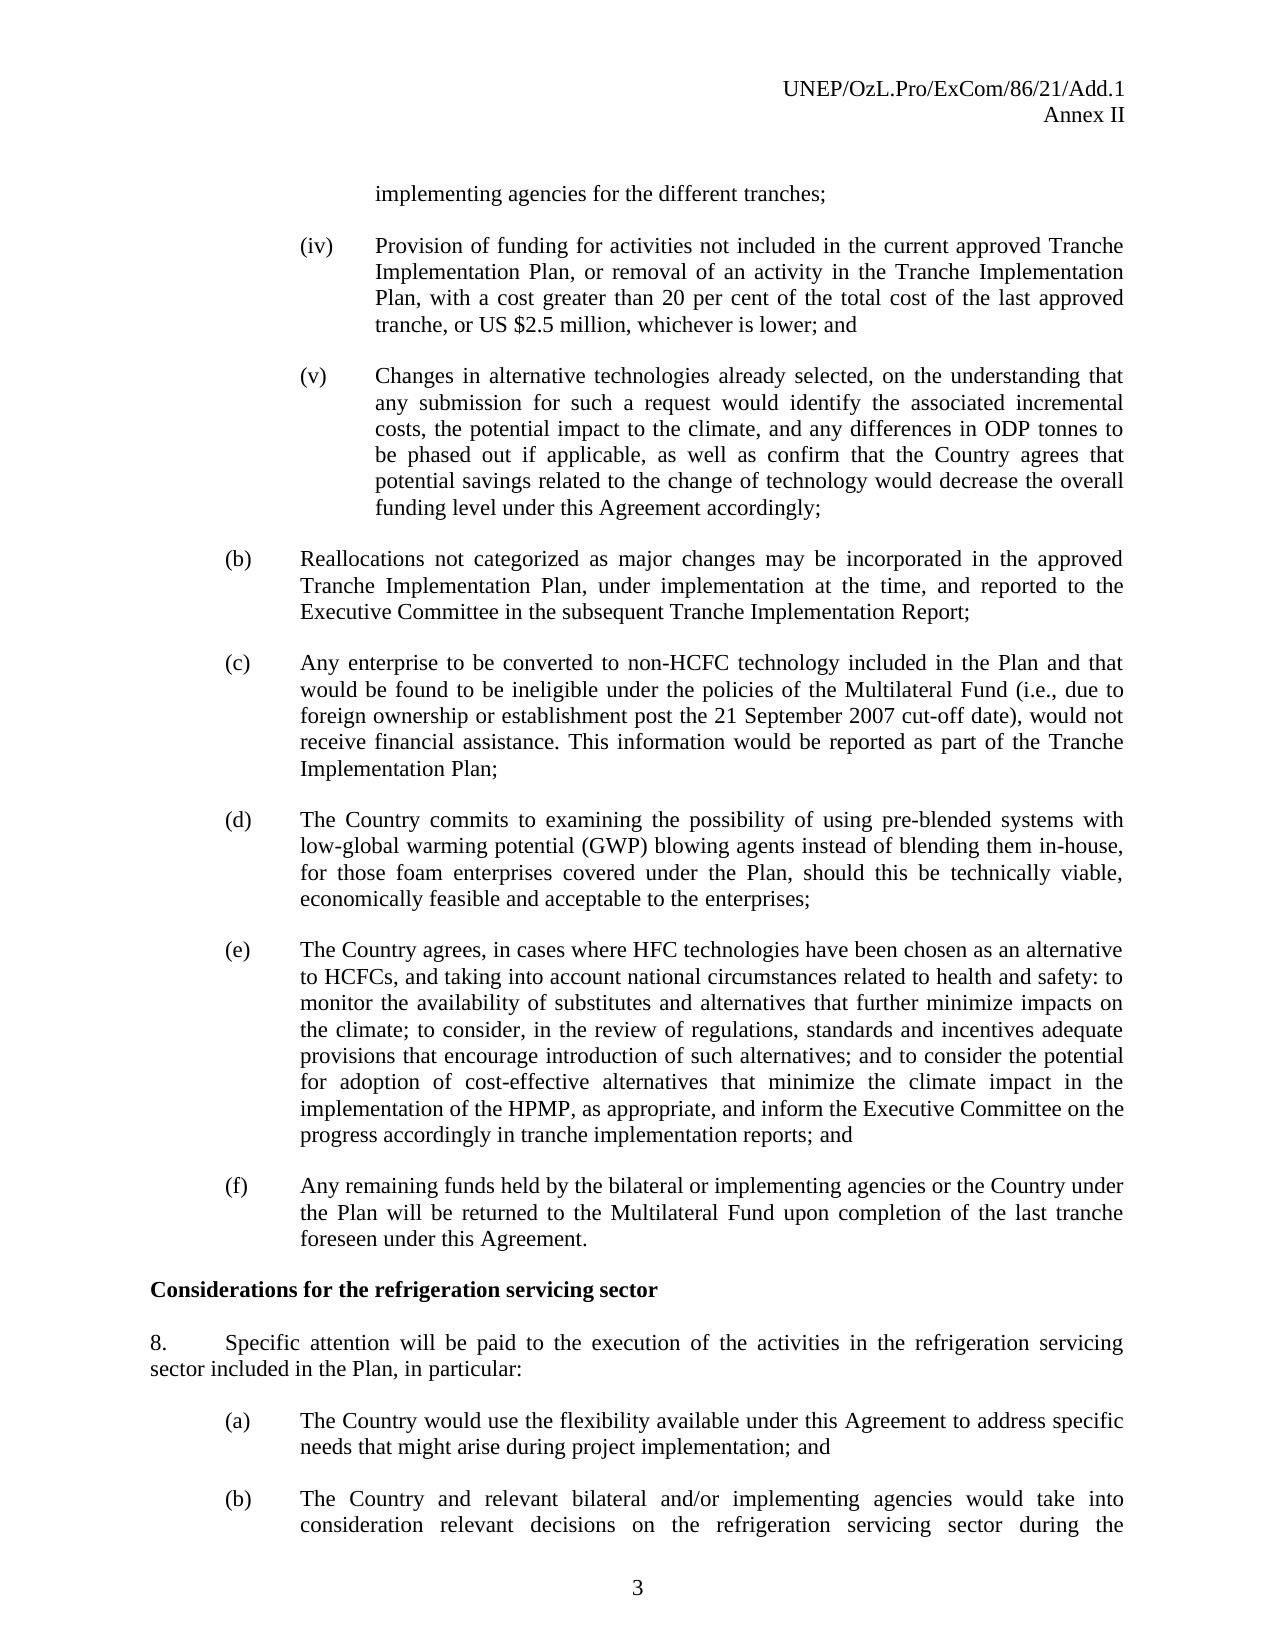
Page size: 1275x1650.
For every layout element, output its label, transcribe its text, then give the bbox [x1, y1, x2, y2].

subtitle Changes in alternative technologies already selected, on the understanding that any submission for such a request would identify the associated incremental costs, the potential impact to the climate, and any differences in ODP tonnes to be phased out if applicable, as well as confirm that the Country agrees that potential savings related to the change of technology would decrease the overall funding level under this Agreement accordingly; [300, 362, 1125, 520]
subtitle Any enterprise to be converted to non-HCFC technology included in the Plan and that would be found to be ineligible under the policies of the Multilateral Fund (i.e., due to foreign ownership or establishment post the 21 September 2007 cut-off date), would not receive financial assistance. This information would be reported as part of the Tranche Implementation Plan; [225, 649, 1125, 781]
subtitle The Country would use the flexibility available under this Agreement to address specific needs that might arise during project implementation; and [225, 1407, 1125, 1459]
subtitle The Country commits to examining the possibility of using pre-blended systems with low-global warming potential (GWP) blowing agents instead of blending them in-house, for those foam enterprises covered under the Plan, should this be technically viable, economically feasible and acceptable to the enterprises; [225, 806, 1125, 912]
subtitle Reallocations not categorized as major changes may be incorporated in the approved Tranche Implementation Plan, under implementation at the time, and reported to the Executive Committee in the subsequent Tranche Implementation Report; [225, 545, 1125, 624]
subtitle Any remaining funds held by the bilateral or implementing agencies or the Country under the Plan will be returned to the Multilateral Fund upon completion of the last tranche foreseen under this Agreement. [225, 1172, 1125, 1251]
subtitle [225, 1484, 1125, 1537]
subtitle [300, 180, 1125, 207]
subtitle The Country agrees, in cases where HFC technologies have been chosen as an alternative to HCFCs, and taking into account national circumstances related to health and safety: to monitor the availability of substitutes and alternatives that further minimize impacts on the climate; to consider, in the review of regulations, standards and incentives adequate provisions that encourage introduction of such alternatives; and to consider the potential for adoption of cost-effective alternatives that minimize the climate impact in the implementation of the HPMP, as appropriate, and inform the Executive Committee on the progress accordingly in tranche implementation reports; and [225, 937, 1125, 1147]
text Considerations for the refrigeration servicing sector [150, 1276, 1125, 1303]
subtitle Specific attention will be paid to the execution of the activities in the refrigeration servicing sector included in the Plan, in particular: [150, 1329, 1125, 1382]
subtitle Provision of funding for activities not included in the current approved Tranche Implementation Plan, or removal of an activity in the Tranche Implementation Plan, with a cost greater than 20 per cent of the total cost of the last approved tranche, or US $2.5 million, whichever is lower; and [300, 232, 1125, 337]
